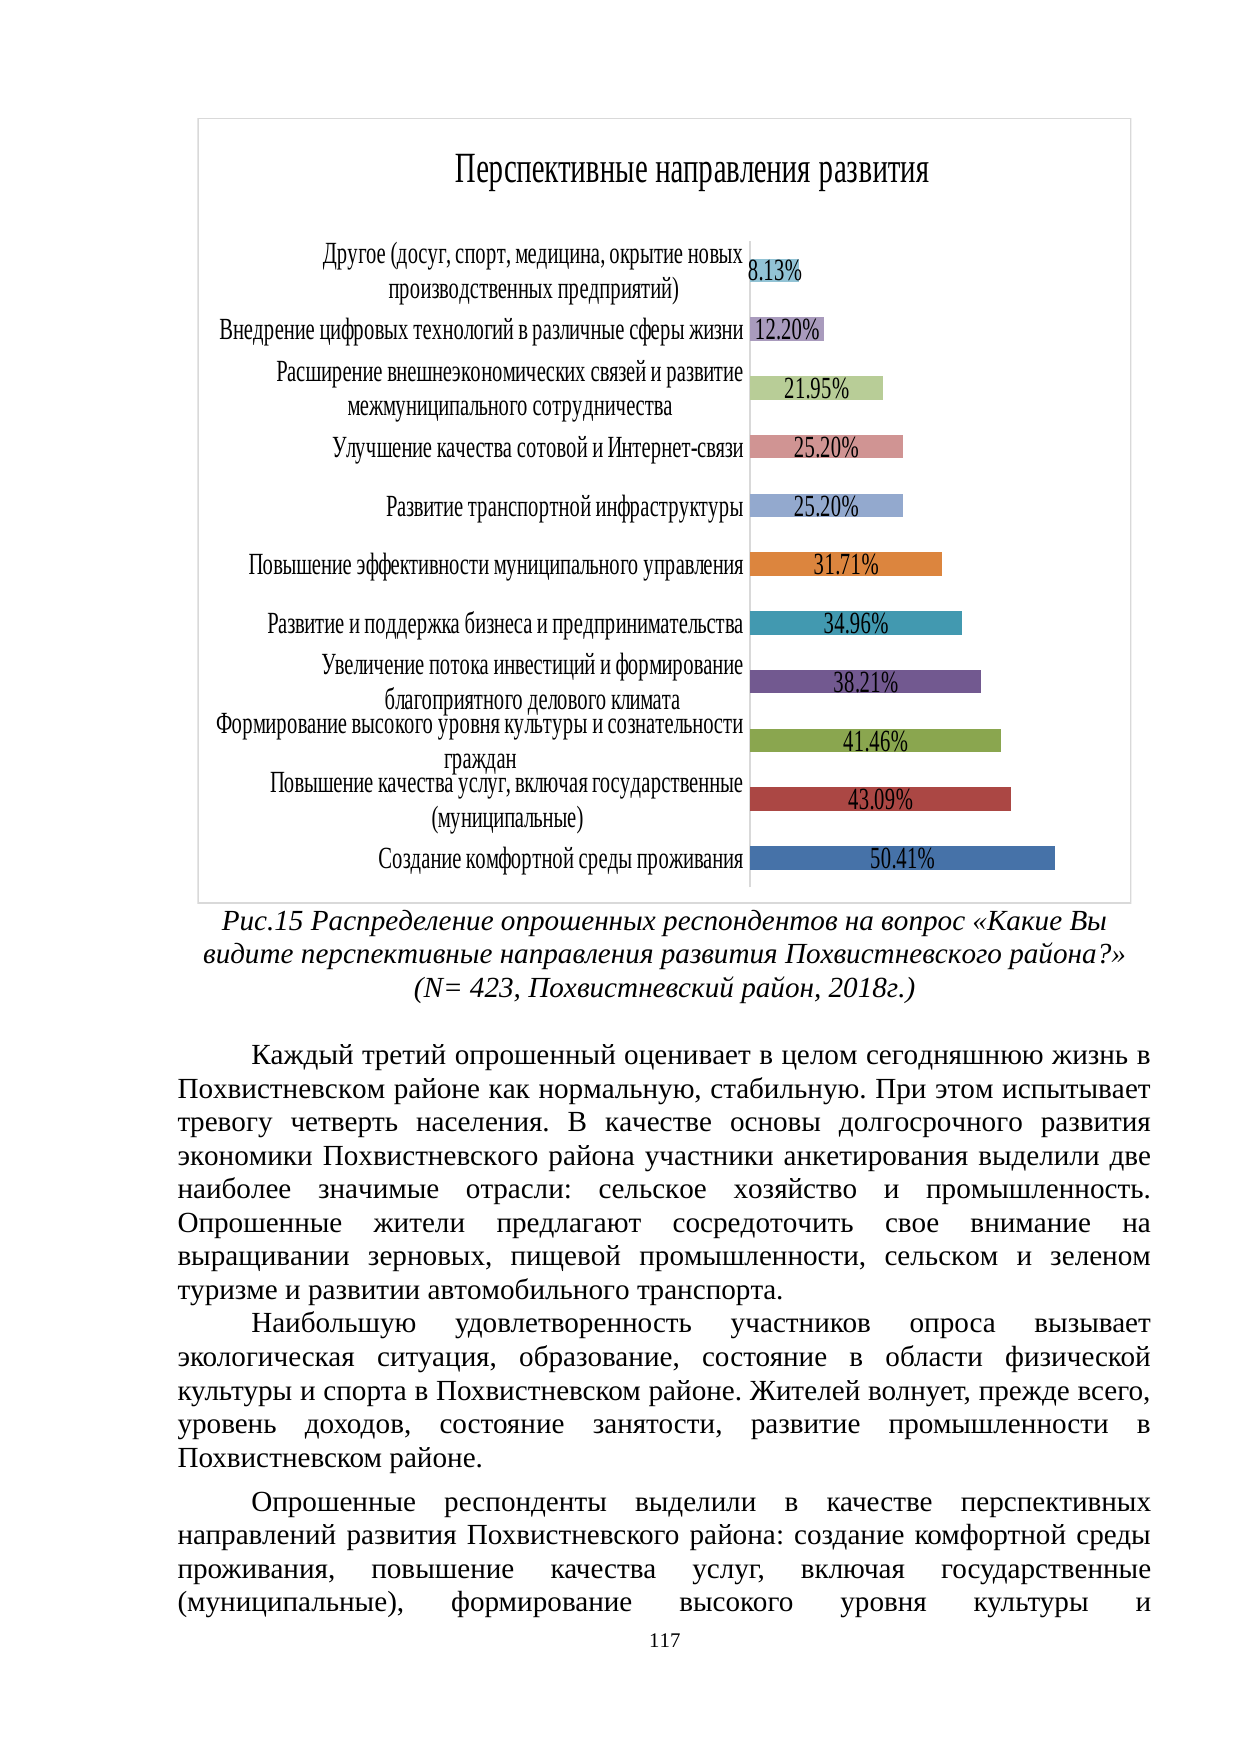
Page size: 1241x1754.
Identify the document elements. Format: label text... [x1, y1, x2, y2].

text Наибольшую удовлетворенность участников опроса вызывает экологическая ситуация, образование, состояние в области физической культуры и спорта в Похвистневском районе. Жителей волнует, прежде всего, уровень доходов, состояние занятости, развитие промышленности в Похвистневском районе. [177, 1306, 1152, 1473]
text Рис.15 Распределение опрошенных респондентов на вопрос «Какие Вы видите перспективные направления развития Похвистневского района?» (N= 423, Похвистневский район, 2018г.) [177, 903, 1152, 1004]
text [177, 1484, 1152, 1618]
text Каждый третий опрошенный оценивает в целом сегодняшнюю жизнь в Похвистневском районе как нормальную, стабильную. При этом испытывает тревогу четверть населения. В качестве основы долгосрочного развития экономики Похвистневского района участники анкетирования выделили две наиболее значимые отрасли: сельское хозяйство и промышленность. Опрошенные жители предлагают сосредоточить свое внимание на выращивании зерновых, пищевой промышленности, сельском и зеленом туризме и развитии автомобильного транспорта. [177, 1037, 1152, 1306]
